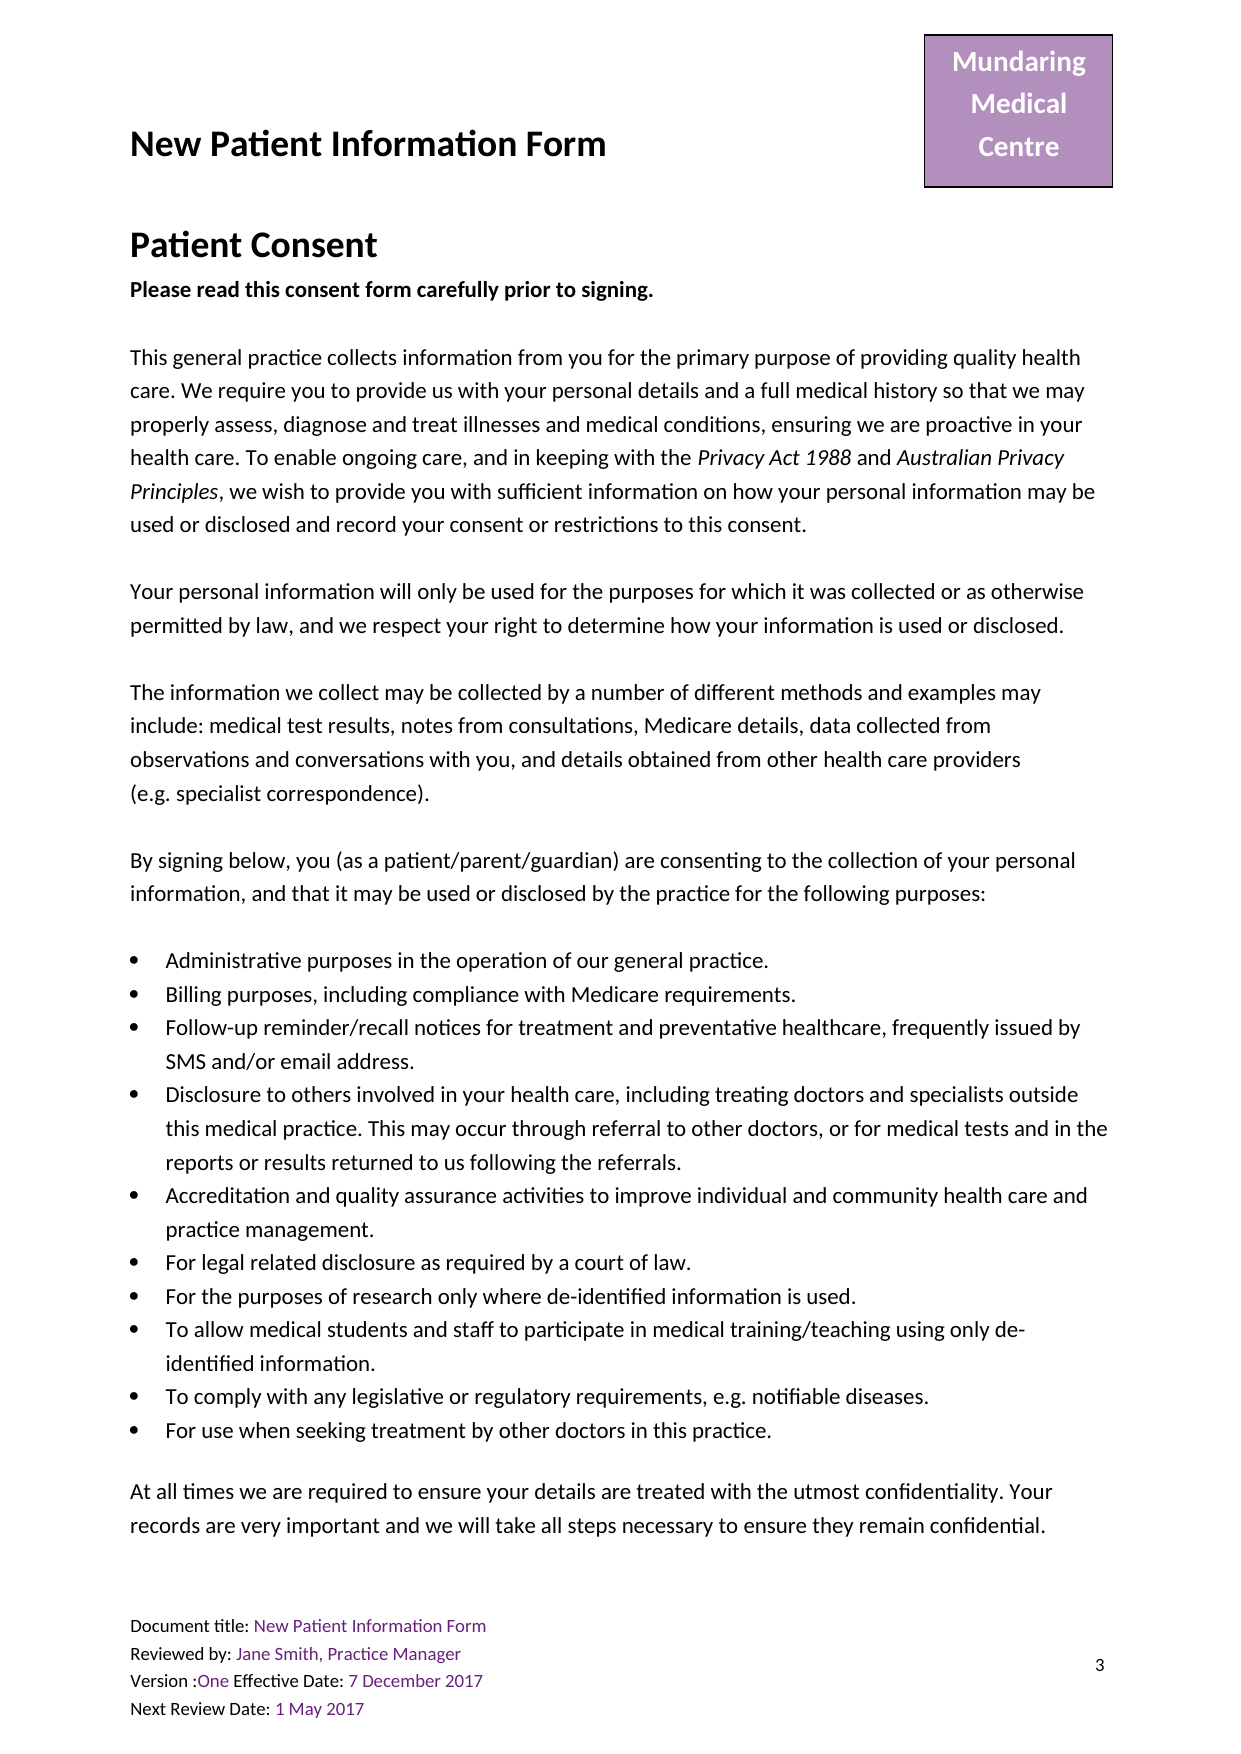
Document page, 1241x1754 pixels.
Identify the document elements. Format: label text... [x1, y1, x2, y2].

text Please read this consent form carefully prior to signing. [130, 276, 1110, 337]
text To comply with any legislative or regulatory requirements, e.g. notifiable diseases. [130, 1382, 1110, 1410]
text Billing purposes, including compliance with Medicare requirements. [130, 980, 1110, 1008]
text For the purposes of research only where de-identified information is used. [130, 1282, 1110, 1310]
text To allow medical students and staff to participate in medical training/teaching using only de-identified information. [130, 1315, 1110, 1377]
text Administrative purposes in the operation of our general practice. [130, 946, 1110, 974]
text By signing below, you (as a patient/parent/guardian) are consenting to the collection of your personal information, and that it may be used or disclosed by the practice for the following purposes: [130, 846, 1110, 907]
text For use when seeking treatment by other doctors in this practice. [130, 1416, 1110, 1444]
text Disclosure to others involved in your health care, including treating doctors and specialists outside this medical practice. This may occur through referral to other doctors, or for medical tests and in the reports or results returned to us following the referrals. [130, 1081, 1110, 1176]
text Accreditation and quality assurance activities to improve individual and community health care and practice management. [130, 1181, 1110, 1243]
text Patient Consent [130, 221, 1110, 266]
text Your personal information will only be used for the purposes for which it was collected or as otherwise permitted by law, and we respect your right to determine how your information is used or disclosed. [130, 577, 1110, 639]
text The information we collect may be collected by a number of different methods and examples may include: medical test results, notes from consultations, Medicare details, data collected from observations and conversations with you, and details obtained from other health care providers (e.g. specialist correspondence). [130, 678, 1110, 807]
text Follow-up reminder/recall notices for treatment and preventative healthcare, frequently issued by SMS and/or email address. [130, 1013, 1110, 1075]
text This general practice collects information from you for the primary purpose of providing quality health care. We require you to provide us with your personal details and a full medical history so that we may properly assess, diagnose and treat illnesses and medical conditions, ensuring we are proactive in your health care. To enable ongoing care, and in keeping with the Privacy Act 1988 and Australian Privacy Principles, we wish to provide you with sufficient information on how your personal information may be used or disclosed and record your consent or restrictions to this consent. [130, 343, 1110, 538]
text For legal related disclosure as required by a court of law. [130, 1248, 1110, 1276]
text At all times we are required to ensure your details are treated with the utmost confidentiality. Your records are very important and we will take all steps necessary to ensure they remain confidential. [130, 1477, 1110, 1539]
